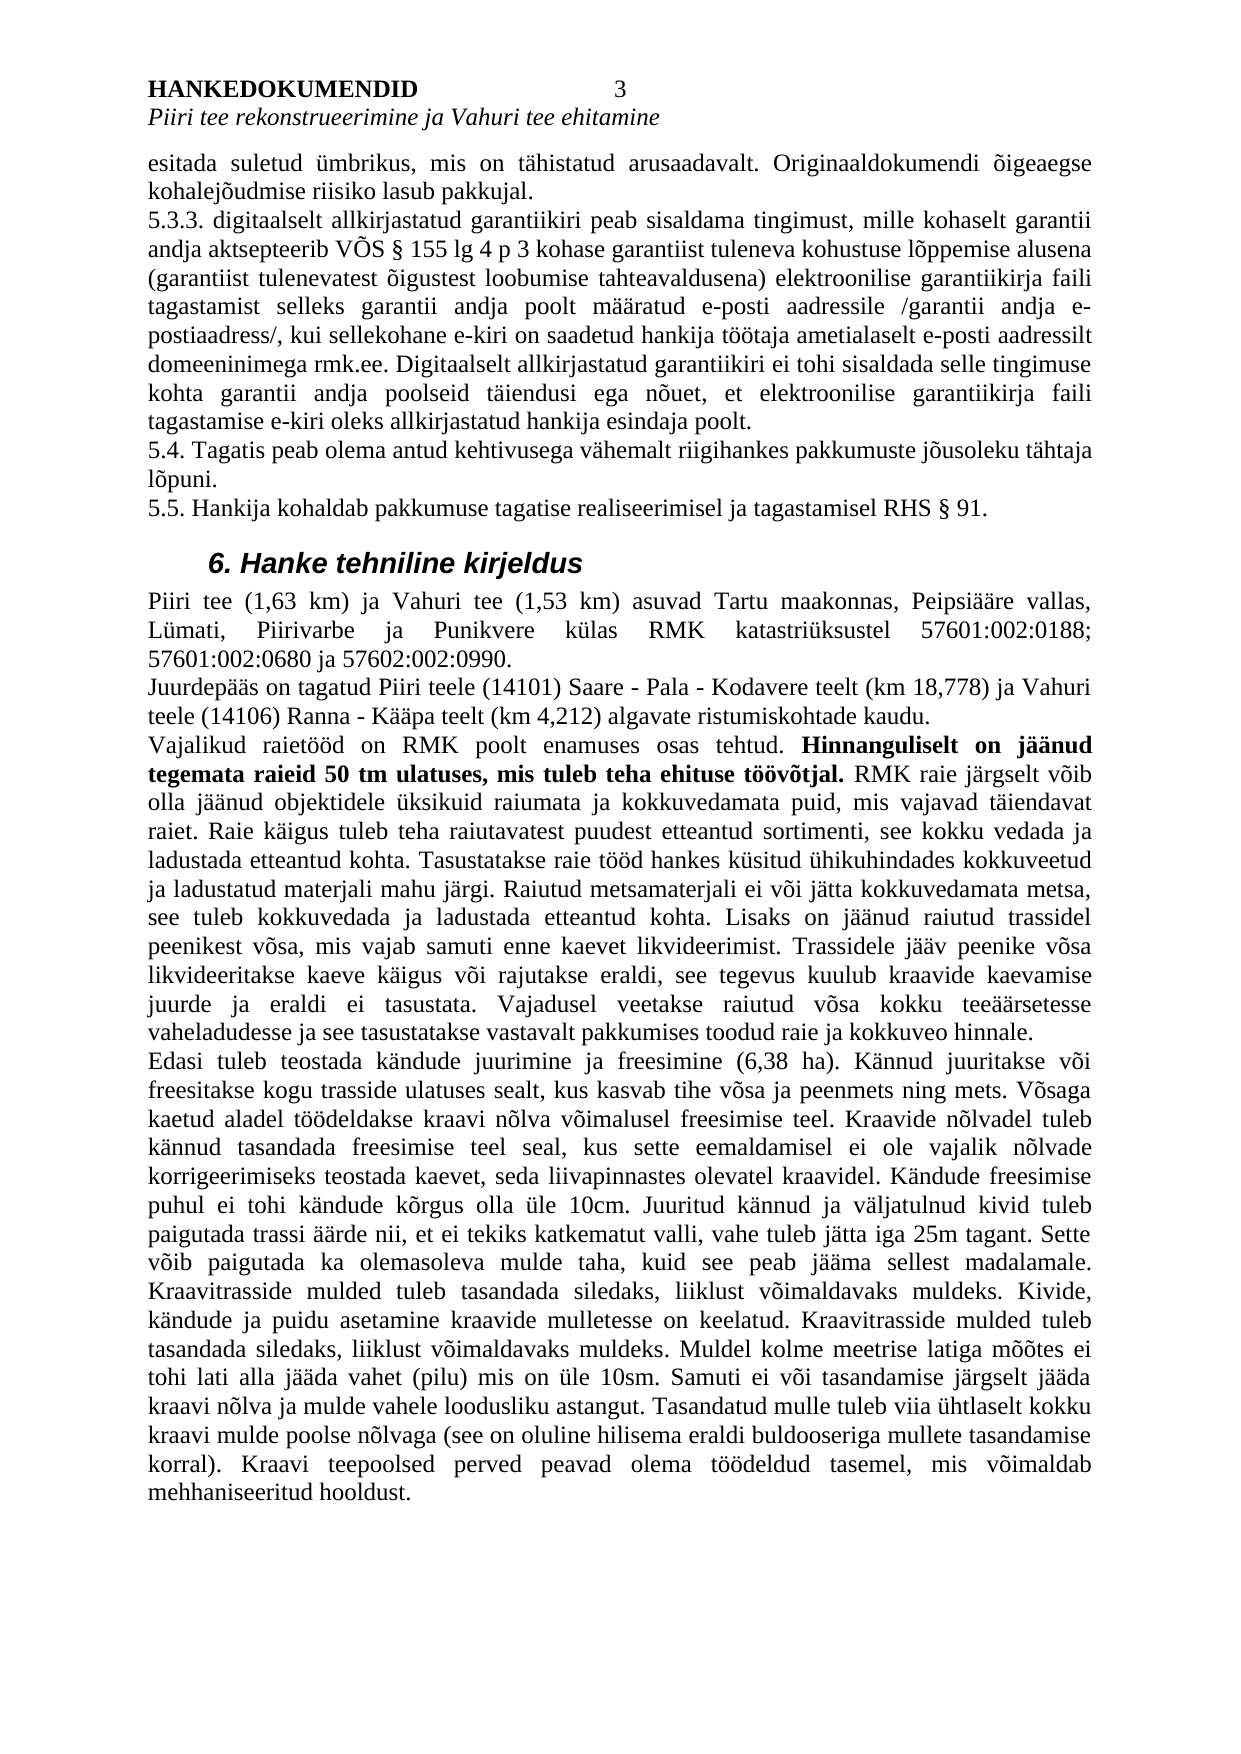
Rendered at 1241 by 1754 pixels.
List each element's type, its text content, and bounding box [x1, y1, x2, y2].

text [148, 148, 1093, 205]
text 5.3.3. digitaalselt allkirjastatud garantiikiri peab sisaldama tingimust, mille kohaselt garantii andja aktsepteerib VÕS § 155 lg 4 p 3 kohase garantiist tuleneva kohustuse lõppemise alusena (garantiist tulenevatest õigustest loobumise tahteavaldusena) elektroonilise garantiikirja faili tagastamist selleks garantii andja poolt määratud e-posti aadressile /garantii andja e-postiaadress/, kui sellekohane e-kiri on saadetud hankija töötaja ametialaselt e-posti aadressilt domeeninimega rmk.ee. Digitaalselt allkirjastatud garantiikiri ei tohi sisaldada selle tingimuse kohta garantii andja poolseid täiendusi ega nõuet, et elektroonilise garantiikirja faili tagastamise e-kiri oleks allkirjastatud hankija esindaja poolt. [148, 205, 1093, 435]
text Vajalikud raietööd on RMK poolt enamuses osas tehtud. Hinnanguliselt on jäänud tegemata raieid 50 tm ulatuses, mis tuleb teha ehituse töövõtjal. RMK raie järgselt võib olla jäänud objektidele üksikuid raiumata ja kokkuvedamata puid, mis vajavad täiendavat raiet. Raie käigus tuleb teha raiutavatest puudest etteantud sortimenti, see kokku vedada ja ladustada etteantud kohta. Tasustatakse raie tööd hankes küsitud ühikuhindades kokkuveetud ja ladustatud materjali mahu järgi. Raiutud metsamaterjali ei või jätta kokkuvedamata metsa, see tuleb kokkuvedada ja ladustada etteantud kohta. Lisaks on jäänud raiutud trassidel peenikest võsa, mis vajab samuti enne kaevet likvideerimist. Trassidele jääv peenike võsa likvideeritakse kaeve käigus või rajutakse eraldi, see tegevus kuulub kraavide kaevamise juurde ja eraldi ei tasustata. Vajadusel veetakse raiutud võsa kokku teeäärsetesse vaheladudesse ja see tasustatakse vastavalt pakkumises toodud raie ja kokkuveo hinnale. [148, 730, 1093, 1046]
text Edasi tuleb teostada kändude juurimine ja freesimine (6,38 ha). Kännud juuritakse või freesitakse kogu trasside ulatuses sealt, kus kasvab tihe võsa ja peenmets ning mets. Võsaga kaetud aladel töödeldakse kraavi nõlva võimalusel freesimise teel. Kraavide nõlvadel tuleb kännud tasandada freesimise teel seal, kus sette eemaldamisel ei ole vajalik nõlvade korrigeerimiseks teostada kaevet, seda liivapinnastes olevatel kraavidel. Kändude freesimise puhul ei tohi kändude kõrgus olla üle 10cm. Juuritud kännud ja väljatulnud kivid tuleb paigutada trassi äärde nii, et ei tekiks katkematut valli, vahe tuleb jätta iga 25m tagant. Sette võib paigutada ka olemasoleva mulde taha, kuid see peab jääma sellest madalamale. Kraavitrasside mulded tuleb tasandada siledaks, liiklust võimaldavaks muldeks. Kivide, kändude ja puidu asetamine kraavide mulletesse on keelatud. Kraavitrasside mulded tuleb tasandada siledaks, liiklust võimaldavaks muldeks. Muldel kolme meetrise latiga mõõtes ei tohi lati alla jääda vahet (pilu) mis on üle 10sm. Samuti ei või tasandamise järgselt jääda kraavi nõlva ja mulde vahele loodusliku astangut. Tasandatud mulle tuleb viia ühtlaselt kokku kraavi mulde poolse nõlvaga (see on oluline hilisema eraldi buldooseriga mullete tasandamise korral). Kraavi teepoolsed perved peavad olema töödeldud tasemel, mis võimaldab mehhaniseeritud hooldust. [148, 1046, 1093, 1506]
text 5.4. Tagatis peab olema antud kehtivusega vähemalt riigihankes pakkumuste jõusoleku tähtaja lõpuni. [148, 435, 1093, 493]
text Piiri tee (1,63 km) ja Vahuri tee (1,53 km) asuvad Tartu maakonnas, Peipsiääre vallas, Lümati, Piirivarbe ja Punikvere külas RMK katastriüksustel 57601:002:0188; 57601:002:0680 ja 57602:002:0990. [148, 586, 1093, 672]
text 5.5. Hankija kohaldab pakkumuse tagatise realiseerimisel ja tagastamisel RHS § 91. [148, 493, 1093, 521]
subtitle 6. Hanke tehniline kirjeldus [208, 546, 1093, 580]
text Juurdepääs on tagatud Piiri teele (14101) Saare - Pala - Kodavere teelt (km 18,778) ja Vahuri teele (14106) Ranna - Kääpa teelt (km 4,212) algavate ristumiskohtade kaudu. [148, 672, 1093, 730]
